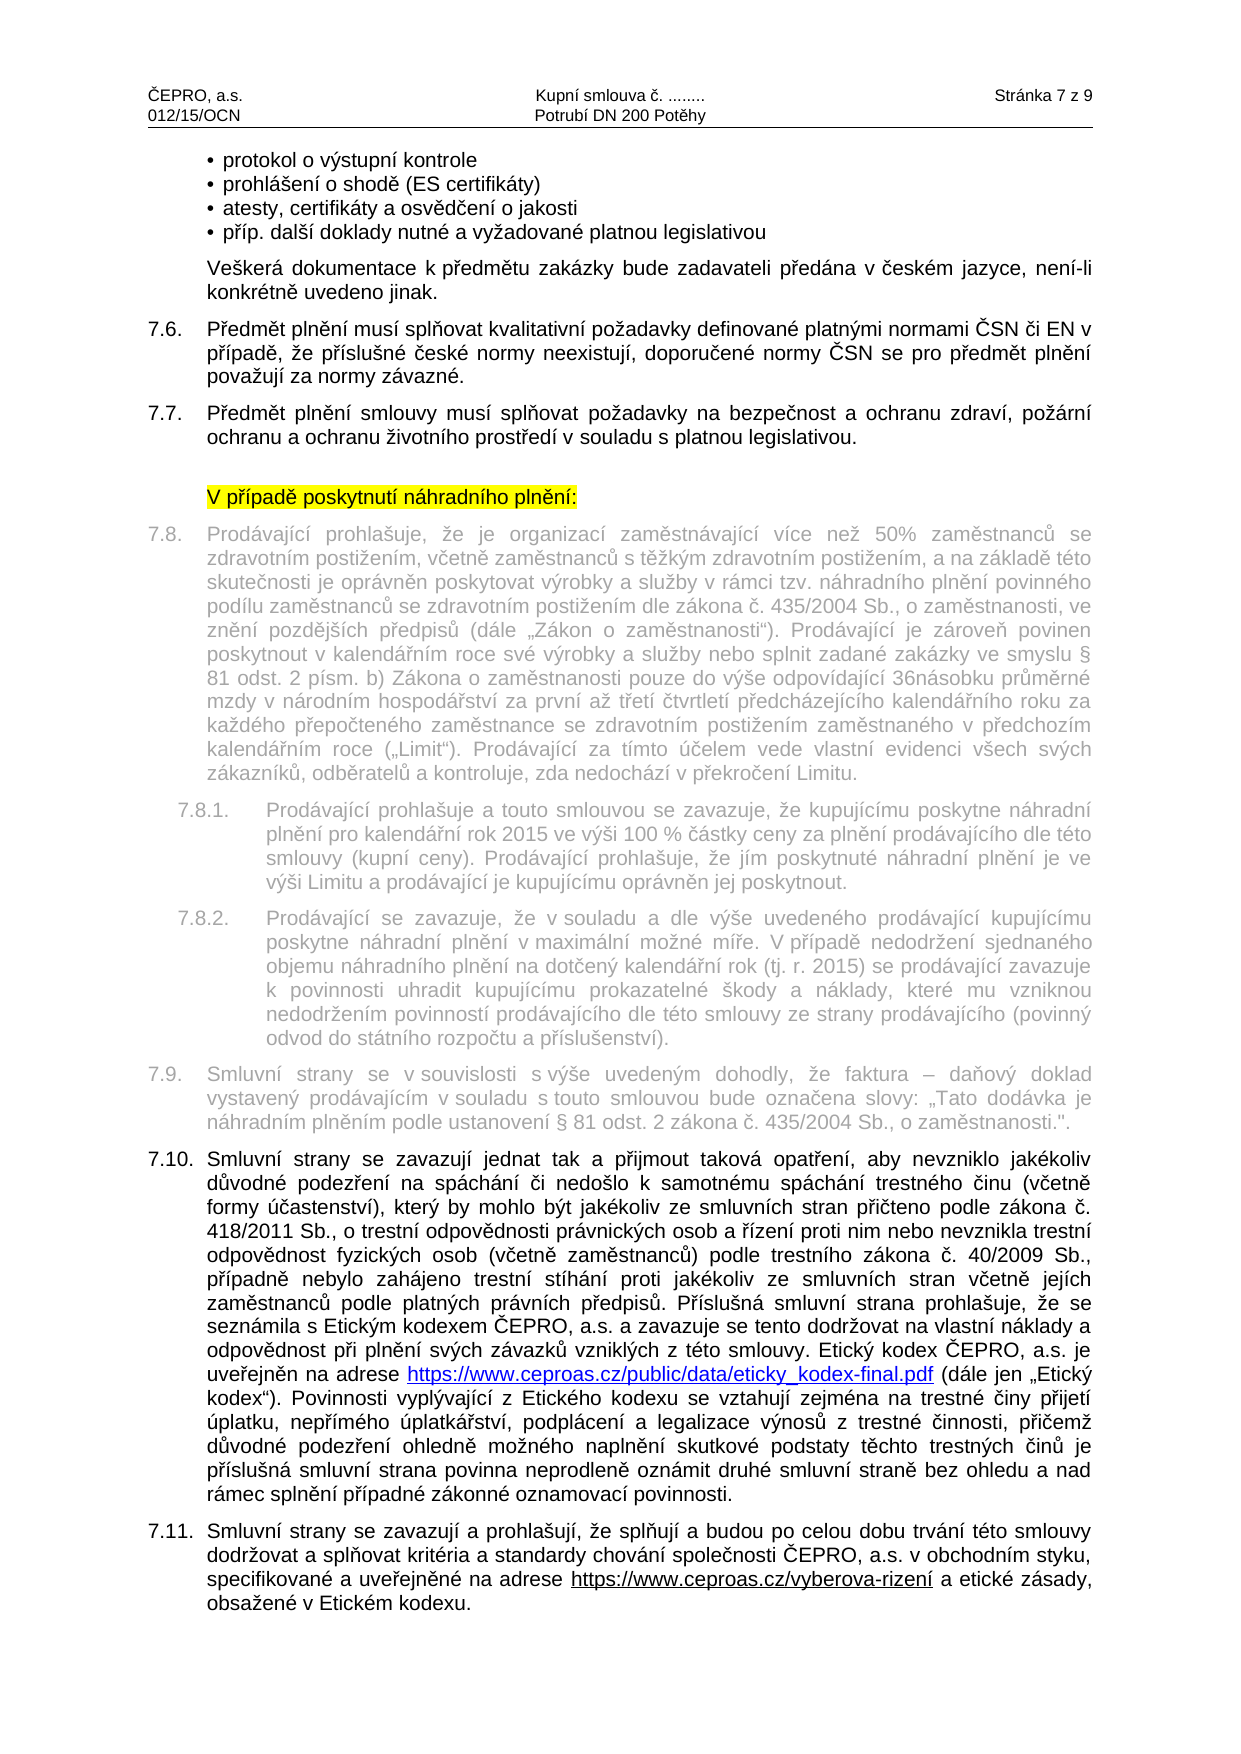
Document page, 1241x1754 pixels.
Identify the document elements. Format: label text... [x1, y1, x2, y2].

list V případě poskytnutí náhradního plnění: [207, 461, 1093, 509]
text Prodávající se zavazuje, že v souladu a dle výše uvedeného prodávající kupujícímu poskytne náhradní plnění v maximální možné míře. V případě nedodržení sjednaného objemu náhradního plnění na dotčený kalendářní rok (tj. r. 2015) se prodávající zavazuje k povinnosti uhradit kupujícímu prokazatelné škody a náklady, které mu vzniknou nedodržením povinností prodávajícího dle této smlouvy ze strany prodávajícího (povinný odvod do státního rozpočtu a příslušenství). [177, 906, 1093, 1050]
text prohlášení o shodě (ES certifikáty) [207, 172, 1093, 196]
text příp. další doklady nutné a vyžadované platnou legislativou [207, 219, 1093, 243]
text atesty, certifikáty a osvědčení o jakosti [207, 196, 1093, 219]
text Předmět plnění smlouvy musí splňovat požadavky na bezpečnost a ochranu zdraví, požární ochranu a ochranu životního prostředí v souladu s platnou legislativou. [148, 401, 1093, 449]
text Smluvní strany se zavazují a prohlašují, že splňují a budou po celou dobu trvání této smlouvy dodržovat a splňovat kritéria a standardy chování společnosti ČEPRO, a.s. v obchodním styku, specifikované a uveřejněné na adrese https://www.ceproas.cz/vyberova-rizení a etické zásady, obsažené v Etickém kodexu. [148, 1518, 1093, 1614]
text Smluvní strany se zavazují jednat tak a přijmout taková opatření, aby nevzniklo jakékoliv důvodné podezření na spáchání či nedošlo k samotnému spáchání trestného činu (včetně formy účastenství), který by mohlo být jakékoliv ze smluvních stran přičteno podle zákona č. 418/2011 Sb., o trestní odpovědnosti právnických osob a řízení proti nim nebo nevznikla trestní odpovědnost fyzických osob (včetně zaměstnanců) podle trestního zákona č. 40/2009 Sb., případně nebylo zahájeno trestní stíhání proti jakékoliv ze smluvních stran včetně jejích zaměstnanců podle platných právních předpisů. Příslušná smluvní strana prohlašuje, že se seznámila s Etickým kodexem ČEPRO, a.s. a zavazuje se tento dodržovat na vlastní náklady a odpovědnost při plnění svých závazků vzniklých z této smlouvy. Etický kodex ČEPRO, a.s. je uveřejněn na adrese https://www.ceproas.cz/public/data/eticky_kodex-final.pdf (dále jen „Etický kodex“). Povinnosti vyplývající z Etického kodexu se vztahují zejména na trestné činy přijetí úplatku, nepřímého úplatkářství, podplácení a legalizace výnosů z trestné činnosti, přičemž důvodné podezření ohledně možného naplnění skutkové podstaty těchto trestných činů je příslušná smluvní strana povinna neprodleně oznámit druhé smluvní straně bez ohledu a nad rámec splnění případné zákonné oznamovací povinnosti. [148, 1147, 1093, 1506]
text Předmět plnění musí splňovat kvalitativní požadavky definované platnými normami ČSN či EN v případě, že příslušné české normy neexistují, doporučené normy ČSN se pro předmět plnění považují za normy závazné. [148, 316, 1093, 388]
text Smluvní strany se v souvislosti s výše uvedeným dohodly, že faktura – daňový doklad vystavený prodávajícím v souladu s touto smlouvou bude označena slovy: „Tato dodávka je náhradním plněním podle ustanovení § 81 odst. 2 zákona č. 435/2004 Sb., o zaměstnanosti.". [148, 1062, 1093, 1134]
text Prodávající prohlašuje a touto smlouvou se zavazuje, že kupujícímu poskytne náhradní plnění pro kalendářní rok 2015 ve výši 100 % částky ceny za plnění prodávajícího dle této smlouvy (kupní ceny). Prodávající prohlašuje, že jím poskytnuté náhradní plnění je ve výši Limitu a prodávající je kupujícímu oprávněn jej poskytnout. [177, 798, 1093, 893]
list Veškerá dokumentace k předmětu zakázky bude zadavateli předána v českém jazyce, není-li konkrétně uvedeno jinak. [207, 256, 1093, 304]
text Prodávající prohlašuje, že je organizací zaměstnávající více než 50% zaměstnanců se zdravotním postižením, včetně zaměstnanců s těžkým zdravotním postižením, a na základě této skutečnosti je oprávněn poskytovat výrobky a služby v rámci tzv. náhradního plnění povinného podílu zaměstnanců se zdravotním postižením dle zákona č. 435/2004 Sb., o zaměstnanosti, ve znění pozdějších předpisů (dále „Zákon o zaměstnanosti“). Prodávající je zároveň povinen poskytnout v kalendářním roce své výrobky a služby nebo splnit zadané zakázky ve smyslu § 81 odst. 2 písm. b) Zákona o zaměstnanosti pouze do výše odpovídající 36násobku průměrné mzdy v národním hospodářství za první až třetí čtvrtletí předcházejícího kalendářního roku za každého přepočteného zaměstnance se zdravotním postižením zaměstnaného v předchozím kalendářním roce („Limit“). Prodávající za tímto účelem vede vlastní evidenci všech svých zákazníků, odběratelů a kontroluje, zda nedochází v překročení Limitu. [148, 522, 1093, 785]
text protokol o výstupní kontrole [207, 148, 1093, 172]
